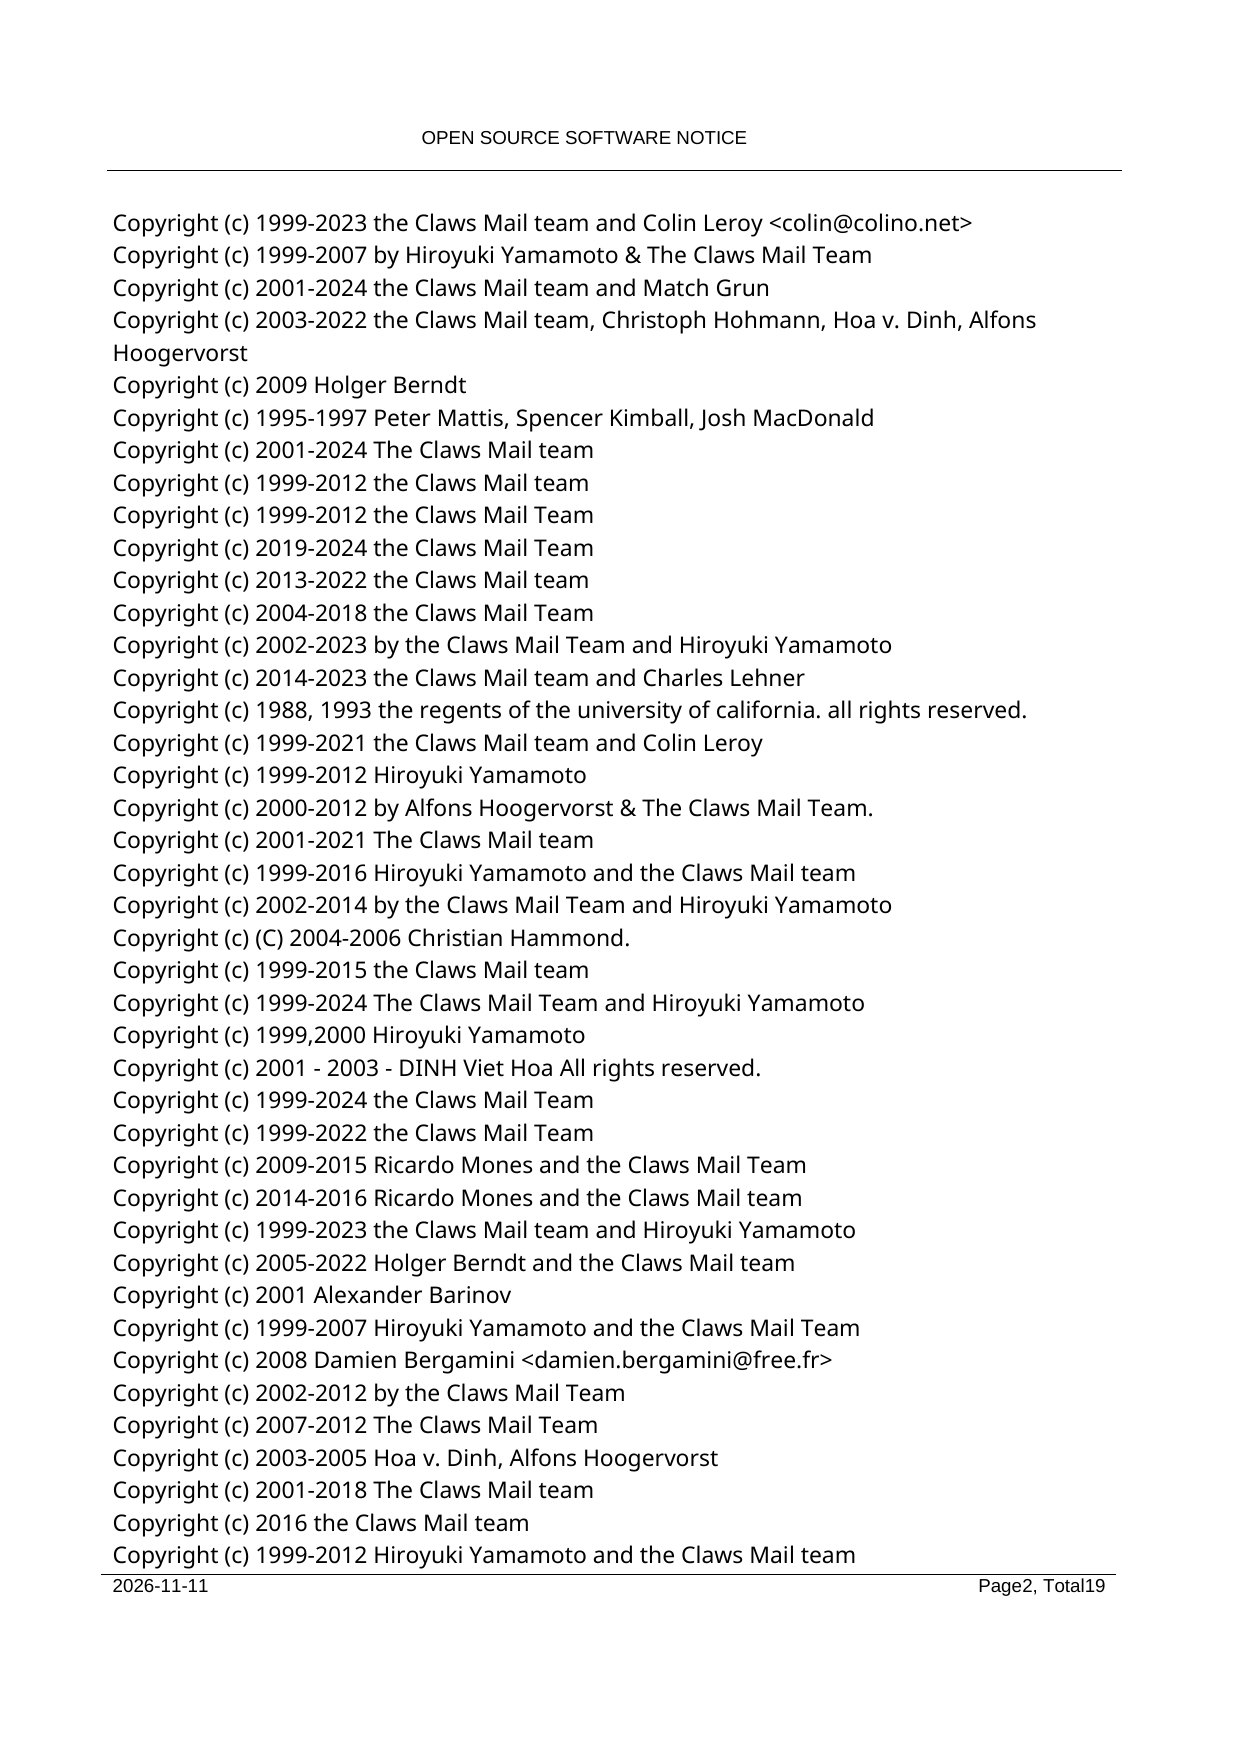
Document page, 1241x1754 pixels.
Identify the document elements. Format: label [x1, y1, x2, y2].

text [112, 206, 1128, 1571]
